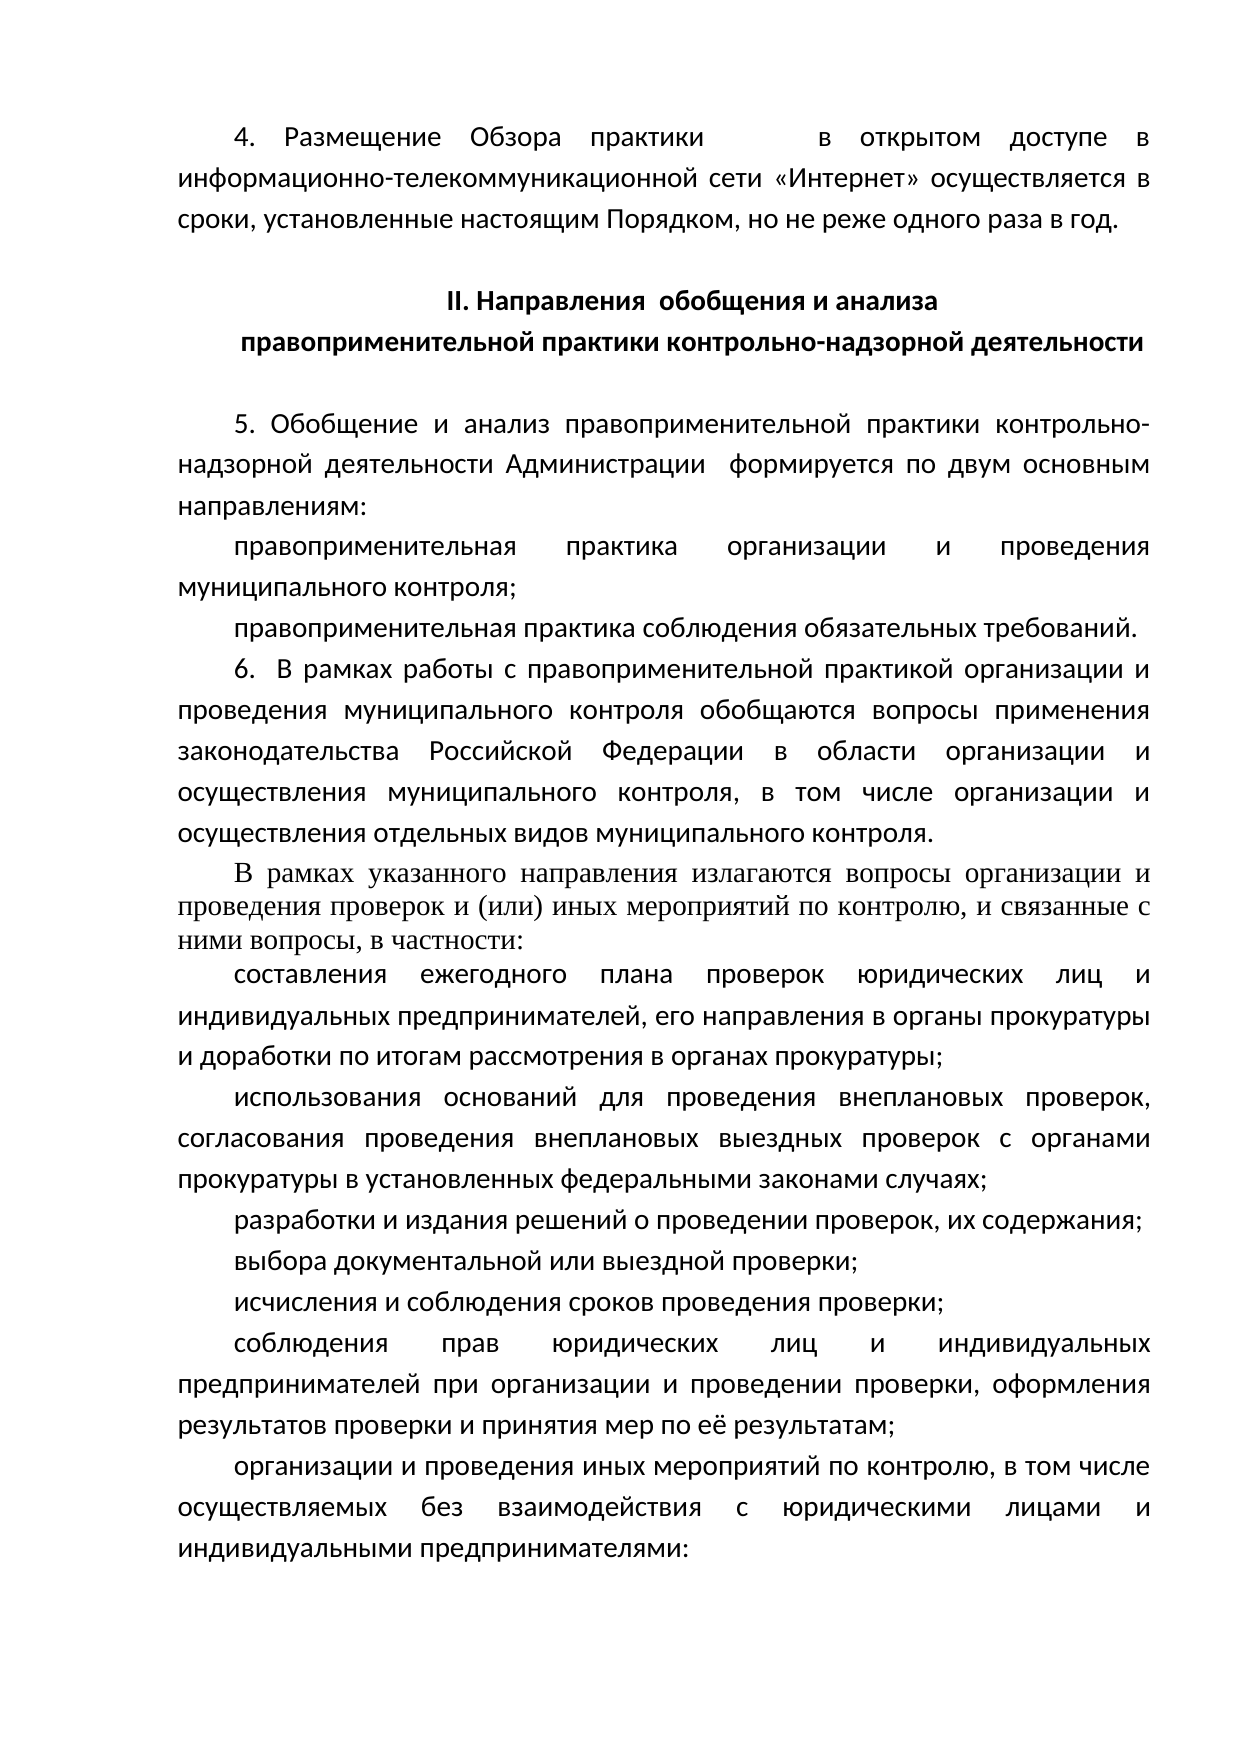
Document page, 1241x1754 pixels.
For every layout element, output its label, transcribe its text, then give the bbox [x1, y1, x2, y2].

text соблюдения прав юридических лиц и индивидуальных предпринимателей при организации и проведении проверки, оформления результатов проверки и принятия мер по её результатам; [177, 1324, 1152, 1442]
text правоприменительная практика организации и проведения муниципального контроля; [177, 527, 1151, 604]
text В рамках указанного направления излагаются вопросы организации и проведения проверок и (или) иных мероприятий по контролю, и связанные с ними вопросы, в частности: [177, 855, 1152, 956]
text организации и проведения иных мероприятий по контролю, в том числе осуществляемых без взаимодействия с юридическими лицами и индивидуальными предпринимателями: [177, 1447, 1152, 1564]
text выбора документальной или выездной проверки; [177, 1242, 1152, 1278]
text составления ежегодного плана проверок юридических лиц и индивидуальных предпринимателей, его направления в органы прокуратуры и доработки по итогам рассмотрения в органах прокуратуры; [177, 956, 1152, 1073]
text исчисления и соблюдения сроков проведения проверки; [177, 1283, 1152, 1319]
text правоприменительная практика соблюдения обязательных требований. [177, 609, 1151, 645]
text использования оснований для проведения внеплановых проверок, согласования проведения внеплановых выездных проверок с органами прокуратуры в установленных федеральными законами случаях; [177, 1078, 1152, 1196]
text II. Направления обобщения и анализа [177, 282, 1151, 317]
text разработки и издания решений о проведении проверок, их содержания; [177, 1201, 1152, 1237]
text 4. Размещение Обзора практики в открытом доступе в информационно-телекоммуникационной сети «Интернет» осуществляется в сроки, установленные настоящим Порядком, но не реже одного раза в год. [177, 118, 1151, 236]
text 6. В рамках работы с правоприменительной практикой организации и проведения муниципального контроля обобщаются вопросы применения законодательства Российской Федерации в области организации и осуществления муниципального контроля, в том числе организации и осуществления отдельных видов муниципального контроля. [177, 650, 1151, 850]
text 5. Обобщение и анализ правоприменительной практики контрольно-надзорной деятельности Администрации формируется по двум основным направлениям: [177, 405, 1151, 522]
text правоприменительной практики контрольно-надзорной деятельности [177, 323, 1151, 358]
